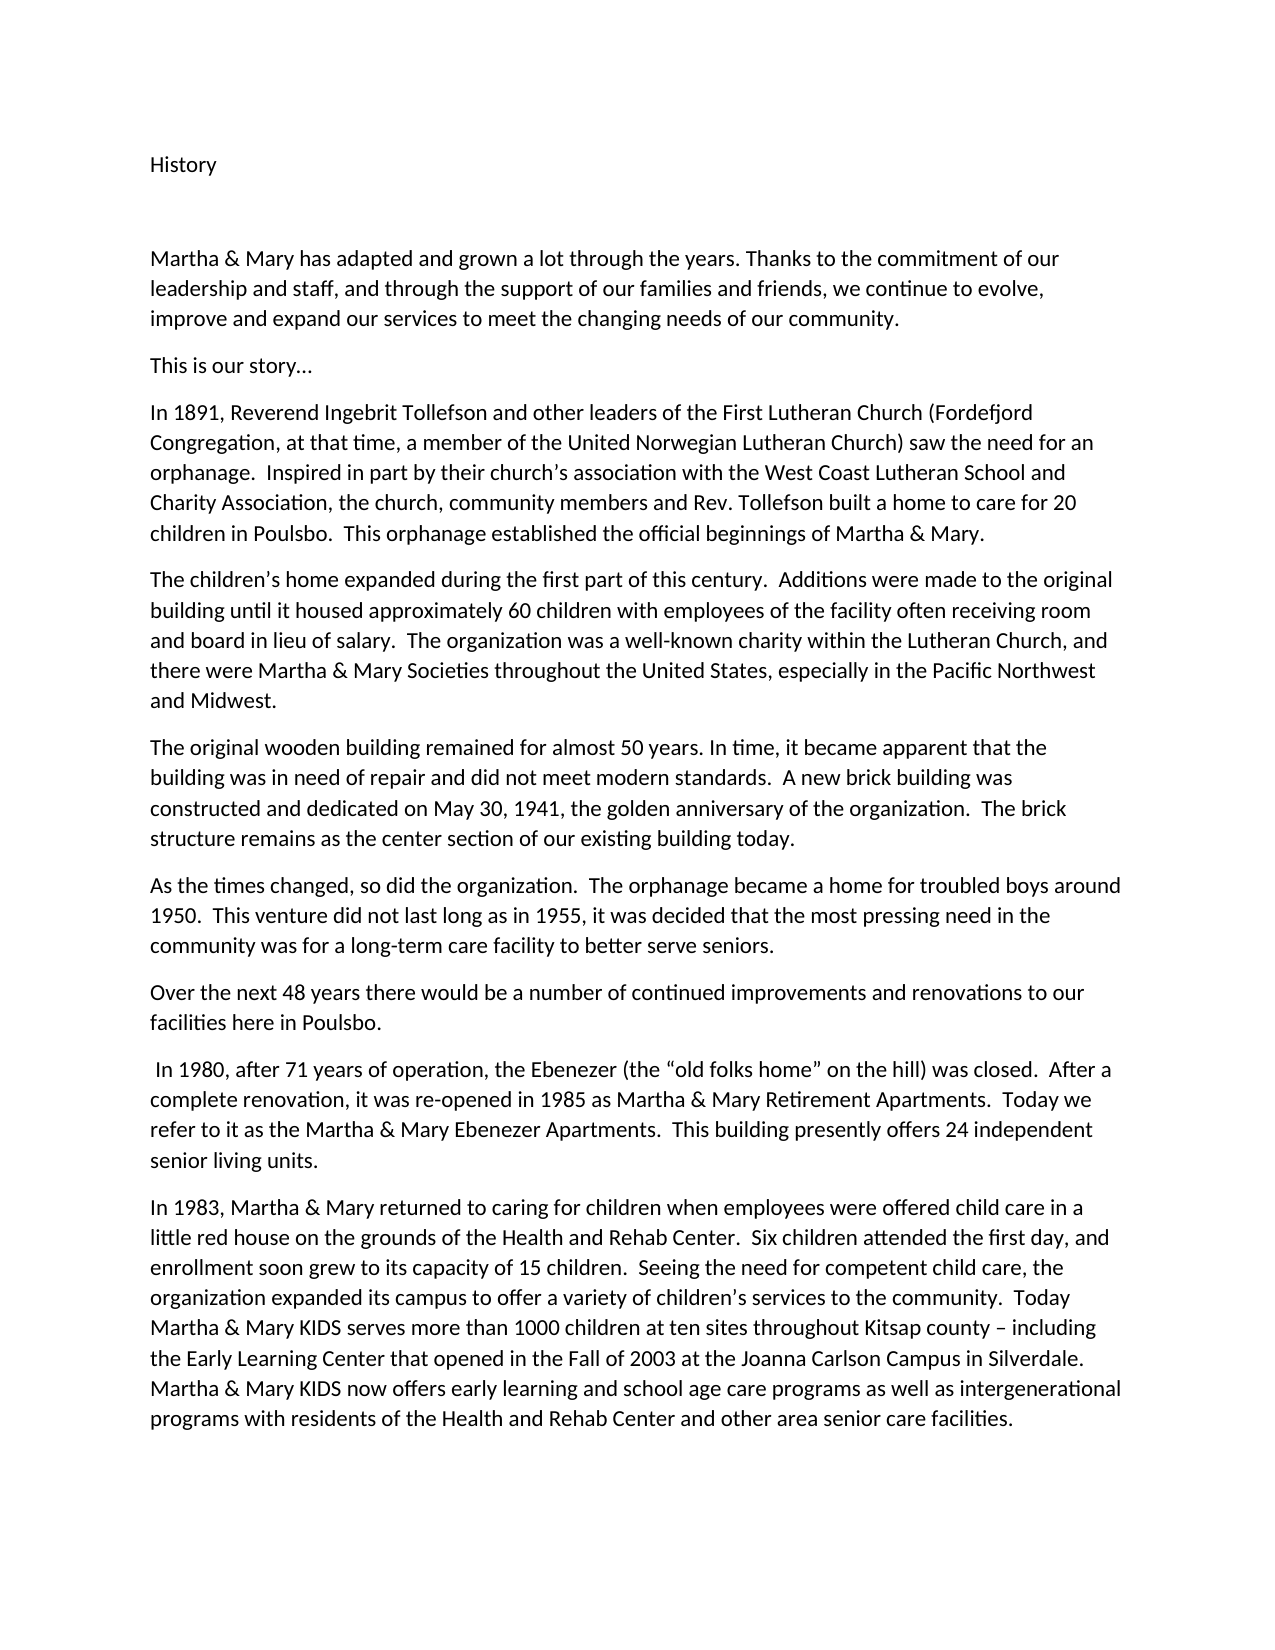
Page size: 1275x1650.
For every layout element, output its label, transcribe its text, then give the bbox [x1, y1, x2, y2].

text The original wooden building remained for almost 50 years. In time, it became apparent that the building was in need of repair and did not meet modern standards. A new brick building was constructed and dedicated on May 30, 1941, the golden anniversary of the organization. The brick structure remains as the center section of our existing building today. [150, 733, 1125, 852]
text In 1980, after 71 years of operation, the Ebenezer (the “old folks home” on the hill) was closed. After a complete renovation, it was re-opened in 1985 as Martha & Mary Retirement Apartments. Today we refer to it as the Martha & Mary Ebenezer Apartments. This building presently offers 24 independent senior living units. [150, 1055, 1125, 1174]
text In 1891, Reverend Ingebrit Tollefson and other leaders of the First Lutheran Church (Fordefjord Congregation, at that time, a member of the United Norwegian Lutheran Church) saw the need for an orphanage. Inspired in part by their church’s association with the West Coast Lutheran School and Charity Association, the church, community members and Rev. Tollefson built a home to care for 20 children in Poulsbo. This orphanage established the official beginnings of Martha & Mary. [150, 398, 1125, 547]
text Martha & Mary has adapted and grown a lot through the years. Thanks to the commitment of our leadership and staff, and through the support of our families and friends, we continue to evolve, improve and expand our services to meet the changing needs of our community. [150, 244, 1125, 332]
text History [150, 150, 1125, 178]
text In 1983, Martha & Mary returned to caring for children when employees were offered child care in a little red house on the grounds of the Health and Rehab Center. Six children attended the first day, and enrollment soon grew to its capacity of 15 children. Seeing the need for competent child care, the organization expanded its campus to offer a variety of children’s services to the community. Today Martha & Mary KIDS serves more than 1000 children at ten sites throughout Kitsap county – including the Early Learning Center that opened in the Fall of 2003 at the Joanna Carlson Campus in Silverdale. Martha & Mary KIDS now offers early learning and school age care programs as well as intergenerational programs with residents of the Health and Rehab Center and other area senior care facilities. [150, 1193, 1125, 1432]
text As the times changed, so did the organization. The orphanage became a home for troubled boys around 1950. This venture did not last long as in 1955, it was decided that the most pressing need in the community was for a long-term care facility to better serve seniors. [150, 871, 1125, 959]
text This is our story… [150, 351, 1125, 379]
text Over the next 48 years there would be a number of continued improvements and renovations to our facilities here in Poulsbo. [150, 978, 1125, 1036]
text The children’s home expanded during the first part of this century. Additions were made to the original building until it housed approximately 60 children with employees of the facility often receiving room and board in lieu of salary. The organization was a well-known charity within the Lutheran Church, and there were Martha & Mary Societies throughout the United States, especially in the Pacific Northwest and Midwest. [150, 566, 1125, 714]
